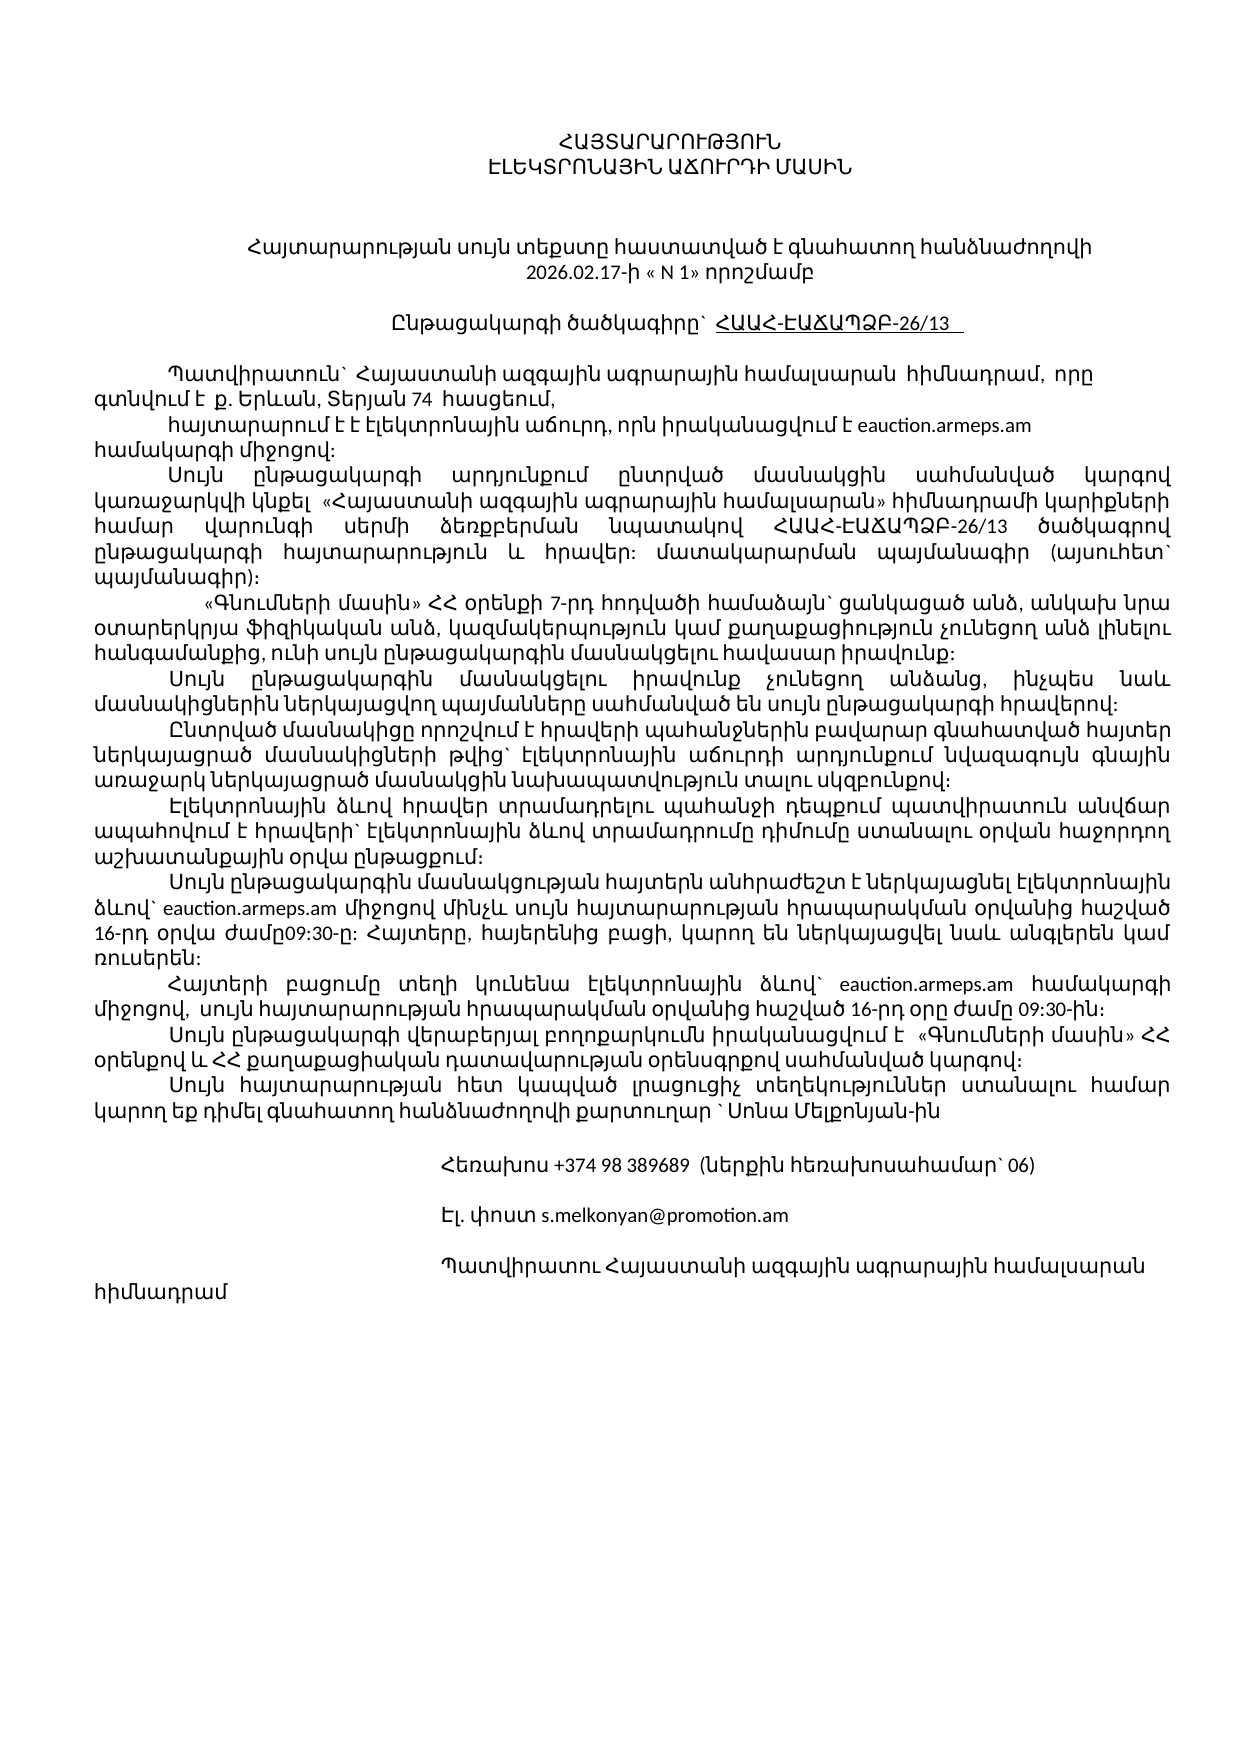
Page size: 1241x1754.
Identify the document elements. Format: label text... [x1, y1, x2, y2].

text Սույն ընթացակարգի վերաբերյալ բողոքարկումն իրականացվում է «Գնումների մասին» ՀՀ օրենքով և ՀՀ քաղաքացիական դատավարության օրենսգրքով սահմանված կարգով։ [94, 1022, 1171, 1073]
text Պատվիրատու Հայաստանի ազգային ագրարային համալսարան հիմնադրամ [94, 1253, 1171, 1304]
text Պատվիրատուն` Հայաստանի ազգային ագրարային համալսարան հիմնադրամ , որը գտնվում է ք. Երևան, Տերյան 74 հասցեում, [94, 361, 1171, 412]
text ՀԱՅՏԱՐԱՐՈՒԹՅՈՒՆ [94, 129, 1171, 154]
text Սույն ընթացակարգին մասնակցության հայտերն անհրաժեշտ է ներկայացնել էլեկտրոնային ձևով` eauction.armeps.am միջոցով մինչև սույն հայտարարության հրապարակման օրվանից հաշված 16-րդ օրվա ժամը09:30-ը: Հայտերը, հայերենից բացի, կարող են ներկայացվել նաև անգլերեն կամ ռուսերեն: [94, 869, 1171, 971]
text Էլեկտրոնային ձևով հրավեր տրամադրելու պահանջի դեպքում պատվիրատուն անվճար ապահովում է հրավերի` էլեկտրոնային ձևով տրամադրումը դիմումը ստանալու օրվան հաջորդող աշխատանքային օրվա ընթացքում։ [94, 793, 1171, 869]
text Հայտարարության սույն տեքստը հաստատված է գնահատող հանձնաժողովի [94, 234, 1171, 259]
text Հայտերի բացումը տեղի կունենա էլեկտրոնային ձևով` eauction.armeps.am համակարգի միջոցով, սույն հայտարարության հրապարակման օրվանից հաշված 16-րդ օրը ժամը 09:30-ին։ [94, 971, 1171, 1022]
text 2026.02.17 -ի « N 1» որոշմամբ [94, 259, 1171, 285]
text Սույն ընթացակարգի արդյունքում ընտրված մասնակցին սահմանված կարգով կառաջարկվի կնքել «Հայաստանի ազգային ագրարային համալսարան» հիմնադրամի կարիքների համար վարունգի սերմի ձեռքբերման նպատակով ՀԱԱՀ-ԷԱՃԱՊՁԲ-26/13 ծածկագրով ընթացակարգի հայտարարություն և հրավեր: մատակարարման պայմանագիր (այսուհետ` պայմանագիր)։ [94, 463, 1171, 590]
text «Գնումների մասին» ՀՀ օրենքի 7-րդ հոդվածի համաձայն` ցանկացած անձ, անկախ նրա օտարերկրյա ֆիզիկական անձ, կազմակերպություն կամ քաղաքացիություն չունեցող անձ լինելու հանգամանքից, ունի սույն ընթացակարգին մասնակցելու հավասար իրավունք: [94, 590, 1171, 666]
text ԷԼԵԿՏՐՈՆԱՅԻՆ ԱՃՈՒՐԴԻ ՄԱՍԻՆ [94, 154, 1171, 180]
text Հեռախոս +374 98 389689 (ներքին հեռախոսահամար` 06) [94, 1152, 1171, 1177]
text Սույն հայտարարության հետ կապված լրացուցիչ տեղեկություններ ստանալու համար կարող եք դիմել գնահատող հանձնաժողովի քարտուղար ` Սոնա Մելքոնյան-ին [94, 1073, 1171, 1123]
text Ընտրված մասնակիցը որոշվում է հրավերի պահանջներին բավարար գնահատված հայտեր ներկայացրած մասնակիցների թվից` էլեկտրոնային աճուրդի արդյունքում նվազագույն գնային առաջարկ ներկայացրած մասնակցին նախապատվություն տալու սկզբունքով։ [94, 717, 1171, 793]
text հայտարարում է է էլեկտրոնային աճուրդ, որն իրականացվում է eauction.armeps.am համակարգի միջոցով: [94, 412, 1171, 463]
text Ընթացակարգի ծածկագիրը` ՀԱԱՀ-ԷԱՃԱՊՁԲ-26/13 [94, 310, 1171, 336]
text Սույն ընթացակարգին մասնակցելու իրավունք չունեցող անձանց, ինչպես նաև մասնակիցներին ներկայացվող պայմանները սահմանված են սույն ընթացակարգի հրավերով: [94, 666, 1171, 717]
text Էլ. փոստ s.melkonyan@promotion.am [94, 1203, 1171, 1228]
